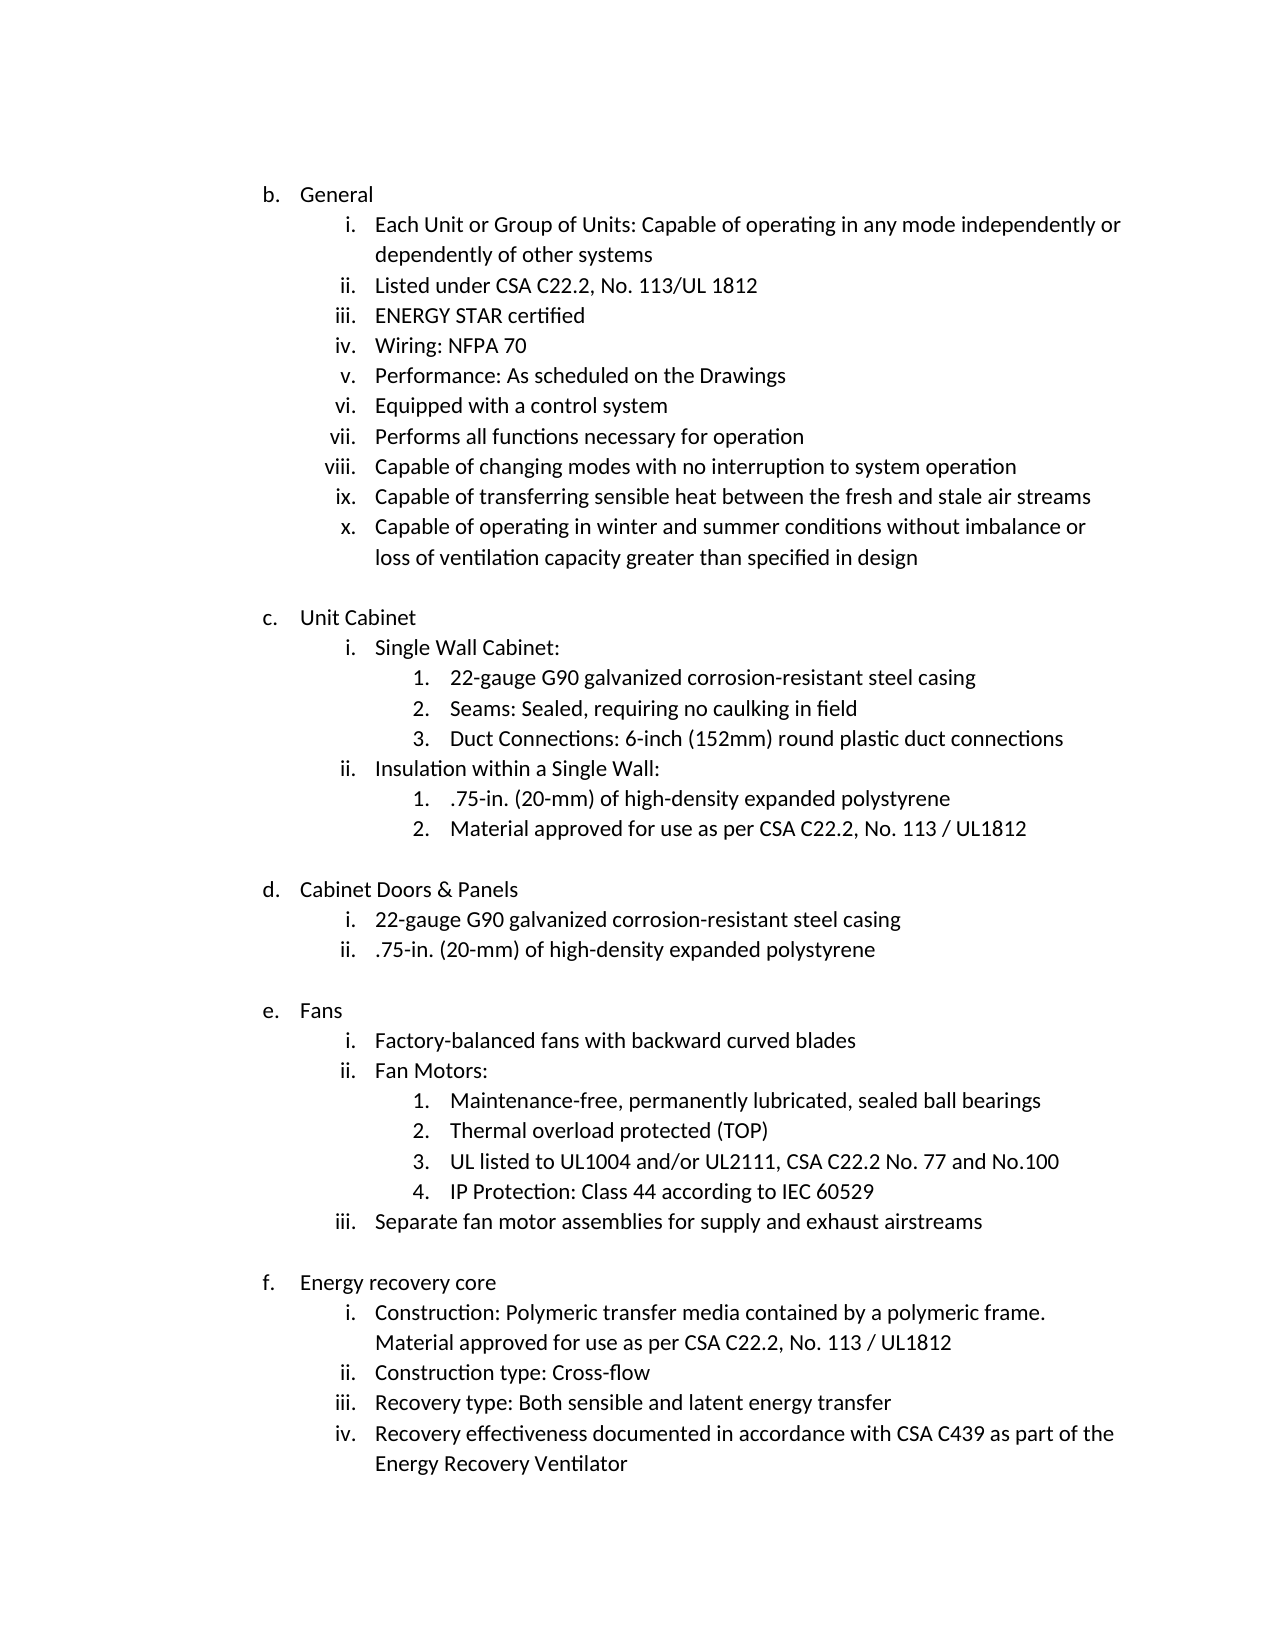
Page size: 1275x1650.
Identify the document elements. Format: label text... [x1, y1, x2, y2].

list General [262, 180, 1125, 208]
list Single Wall Cabinet: [356, 633, 1125, 661]
list Performs all functions necessary for operation [356, 422, 1125, 450]
list 22-gauge G90 galvanized corrosion-resistant steel casing [356, 905, 1125, 933]
list Material approved for use as per CSA C22.2, No. 113 / UL1812 [412, 814, 1125, 843]
list Fans [262, 996, 1125, 1024]
list UL listed to UL1004 and/or UL2111, CSA C22.2 No. 77 and No.100 [412, 1147, 1125, 1175]
list Seams: Sealed, requiring no caulking in field [412, 694, 1125, 722]
list 22-gauge G90 galvanized corrosion-resistant steel casing [412, 663, 1125, 692]
list Capable of transferring sensible heat between the fresh and stale air streams [356, 482, 1125, 510]
list .75-in. (20-mm) of high-density expanded polystyrene [356, 935, 1125, 963]
list Cabinet Doors & Panels [262, 875, 1125, 903]
list Maintenance-free, permanently lubricated, sealed ball bearings [412, 1086, 1125, 1114]
list Factory-balanced fans with backward curved blades [356, 1026, 1125, 1054]
list ENERGY STAR certified [356, 301, 1125, 329]
list Capable of changing modes with no interruption to system operation [356, 452, 1125, 480]
list Fan Motors: [356, 1056, 1125, 1084]
list Separate fan motor assemblies for supply and exhaust airstreams [356, 1207, 1125, 1266]
list Listed under CSA C22.2, No. 113/UL 1812 [356, 271, 1125, 299]
list Thermal overload protected (TOP) [412, 1117, 1125, 1145]
list Recovery effectiveness documented in accordance with CSA C439 as part of the Energy Recovery Ventilator [356, 1419, 1125, 1477]
list Duct Connections: 6-inch (152mm) round plastic duct connections [412, 724, 1125, 752]
list Equipped with a control system [356, 392, 1125, 420]
list Performance: As scheduled on the Drawings [356, 361, 1125, 389]
list Construction type: Cross-flow [356, 1358, 1125, 1386]
list .75-in. (20-mm) of high-density expanded polystyrene [412, 784, 1125, 812]
list Wiring: NFPA 70 [356, 331, 1125, 359]
list Construction: Polymeric transfer media contained by a polymeric frame. Material approved for use as per CSA C22.2, No. 113 / UL1812 [356, 1298, 1125, 1356]
list Insulation within a Single Wall: [356, 754, 1125, 782]
list Capable of operating in winter and summer conditions without imbalance or loss of ventilation capacity greater than specified in design [356, 512, 1125, 571]
list IP Protection: Class 44 according to IEC 60529 [412, 1177, 1125, 1205]
list Energy recovery core [262, 1268, 1125, 1296]
list Each Unit or Group of Units: Capable of operating in any mode independently or dependently of other systems [356, 210, 1125, 269]
list Unit Cabinet [262, 603, 1125, 631]
list Recovery type: Both sensible and latent energy transfer [356, 1388, 1125, 1417]
